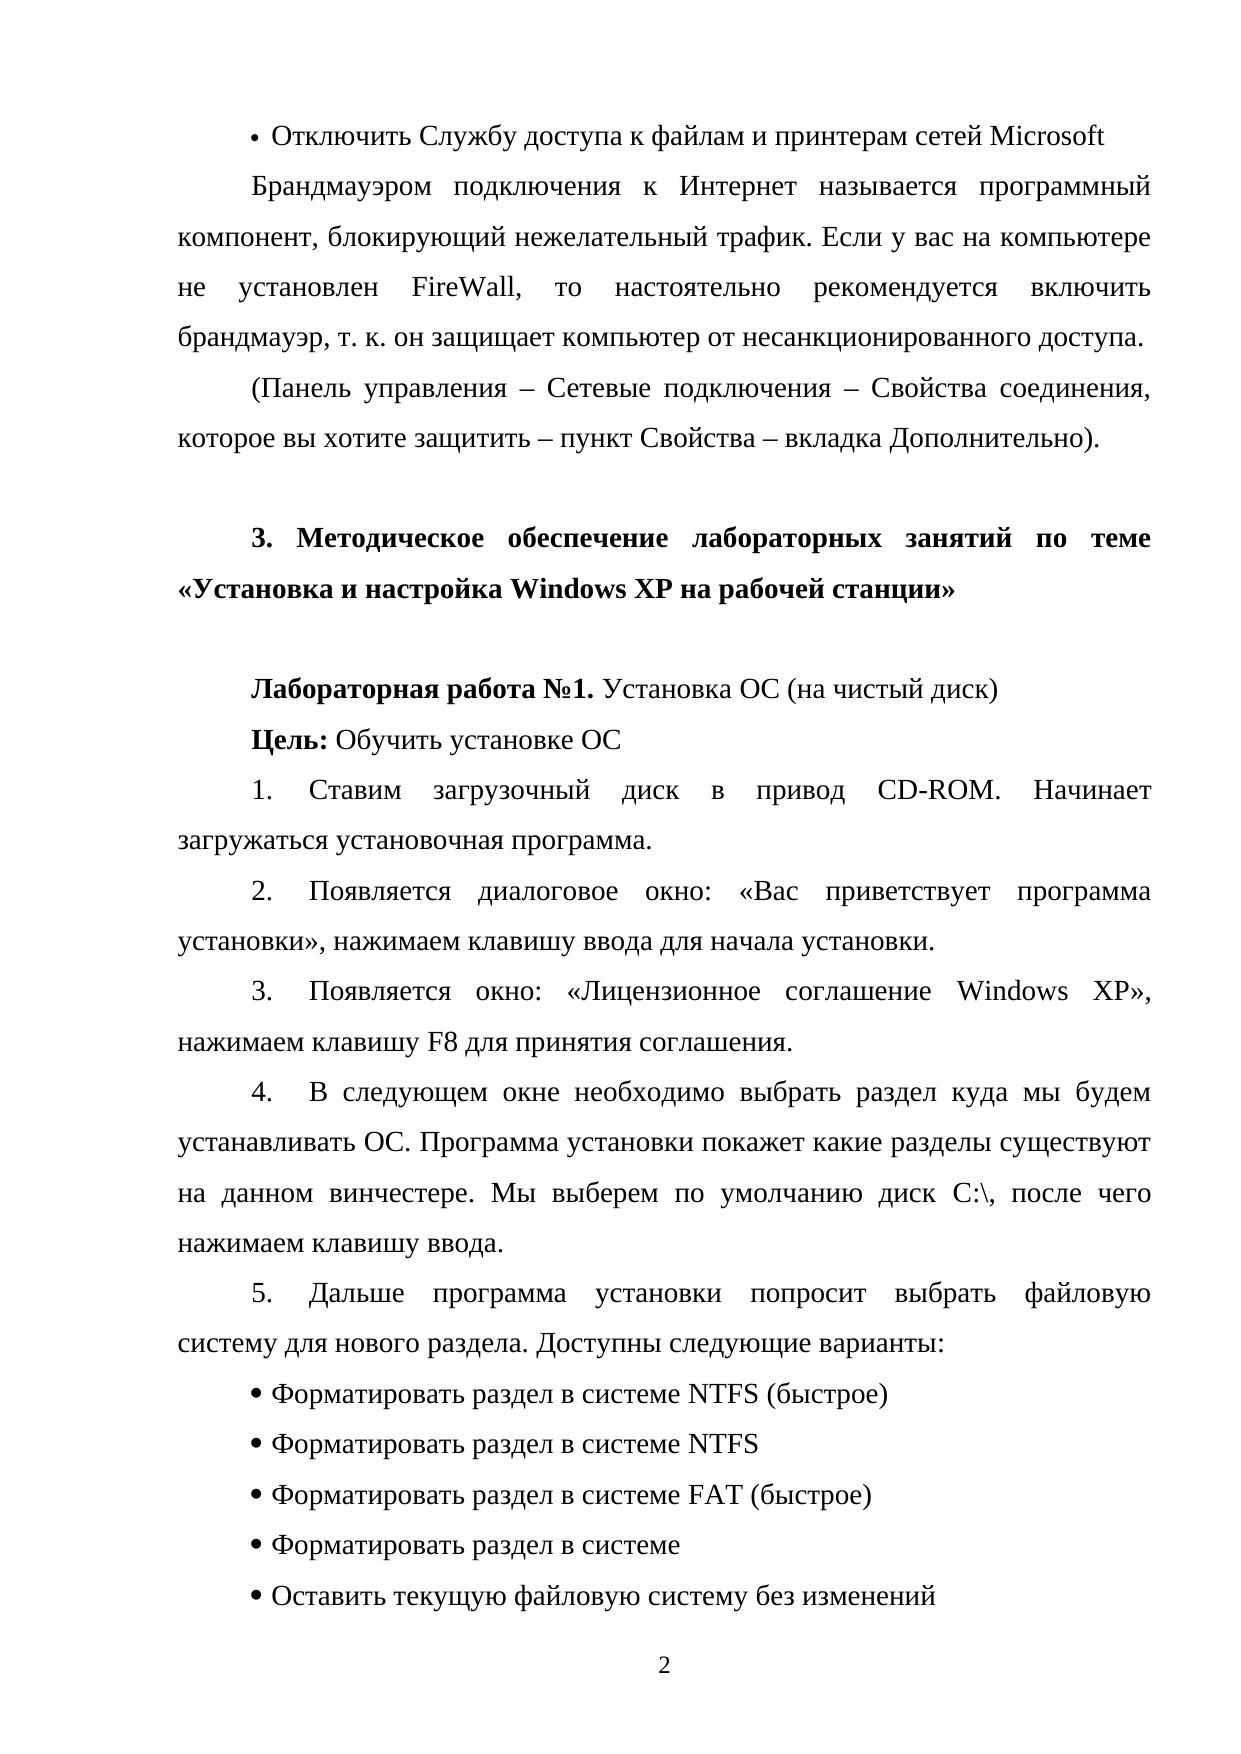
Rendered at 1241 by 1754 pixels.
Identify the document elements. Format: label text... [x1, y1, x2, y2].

list Ставим загрузочный диск в привод CD-ROM. Начинает загружаться установочная программа. [177, 772, 1152, 856]
list Форматировать раздел в системе [177, 1527, 1152, 1561]
text Брандмауэром подключения к Интернет называется программный компонент, блокирующий нежелательный трафик. Если у вас на компьютере не установлен FireWall, то настоятельно рекомендуется включить брандмауэр, т. к. он защищает компьютер от несанкционированного доступа. [177, 168, 1152, 353]
list Форматировать раздел в системе NTFS [177, 1426, 1152, 1460]
text Лабораторная работа №1. Установка ОС (на чистый диск) [177, 672, 1152, 705]
text Цель: Обучить установке ОС [177, 722, 1152, 755]
text (Панель управления – Сетевые подключения – Свойства соединения, которое вы хотите защитить – пункт Свойства – вкладка Дополнительно). [177, 370, 1152, 453]
list Оставить текущую файловую систему без изменений [177, 1578, 1152, 1611]
list Отключить Службу доступа к файлам и принтерам сетей Microsoft [177, 118, 1152, 152]
list Дальше программа установки попросит выбрать файловую систему для нового раздела. Доступны следующие варианты: [177, 1275, 1152, 1359]
list В следующем окне необходимо выбрать раздел куда мы будем устанавливать ОС. Программа установки покажет какие разделы существуют на данном винчестере. Мы выберем по умолчанию диск C:\, после чего нажимаем клавишу ввода. [177, 1074, 1152, 1258]
list Форматировать раздел в системе FAT (быстрое) [177, 1477, 1152, 1510]
list Появляется диалоговое окно: «Вас приветствует программа установки», нажимаем клавишу ввода для начала установки. [177, 873, 1152, 957]
text 3. Методическое обеспечение лабораторных занятий по теме «Установка и настройка Windows XP на рабочей станции» [177, 521, 1152, 604]
list Форматировать раздел в системе NTFS (быстрое) [177, 1376, 1152, 1409]
list Появляется окно: «Лицензионное соглашение Windows XP», нажимаем клавишу F8 для принятия соглашения. [177, 973, 1152, 1057]
